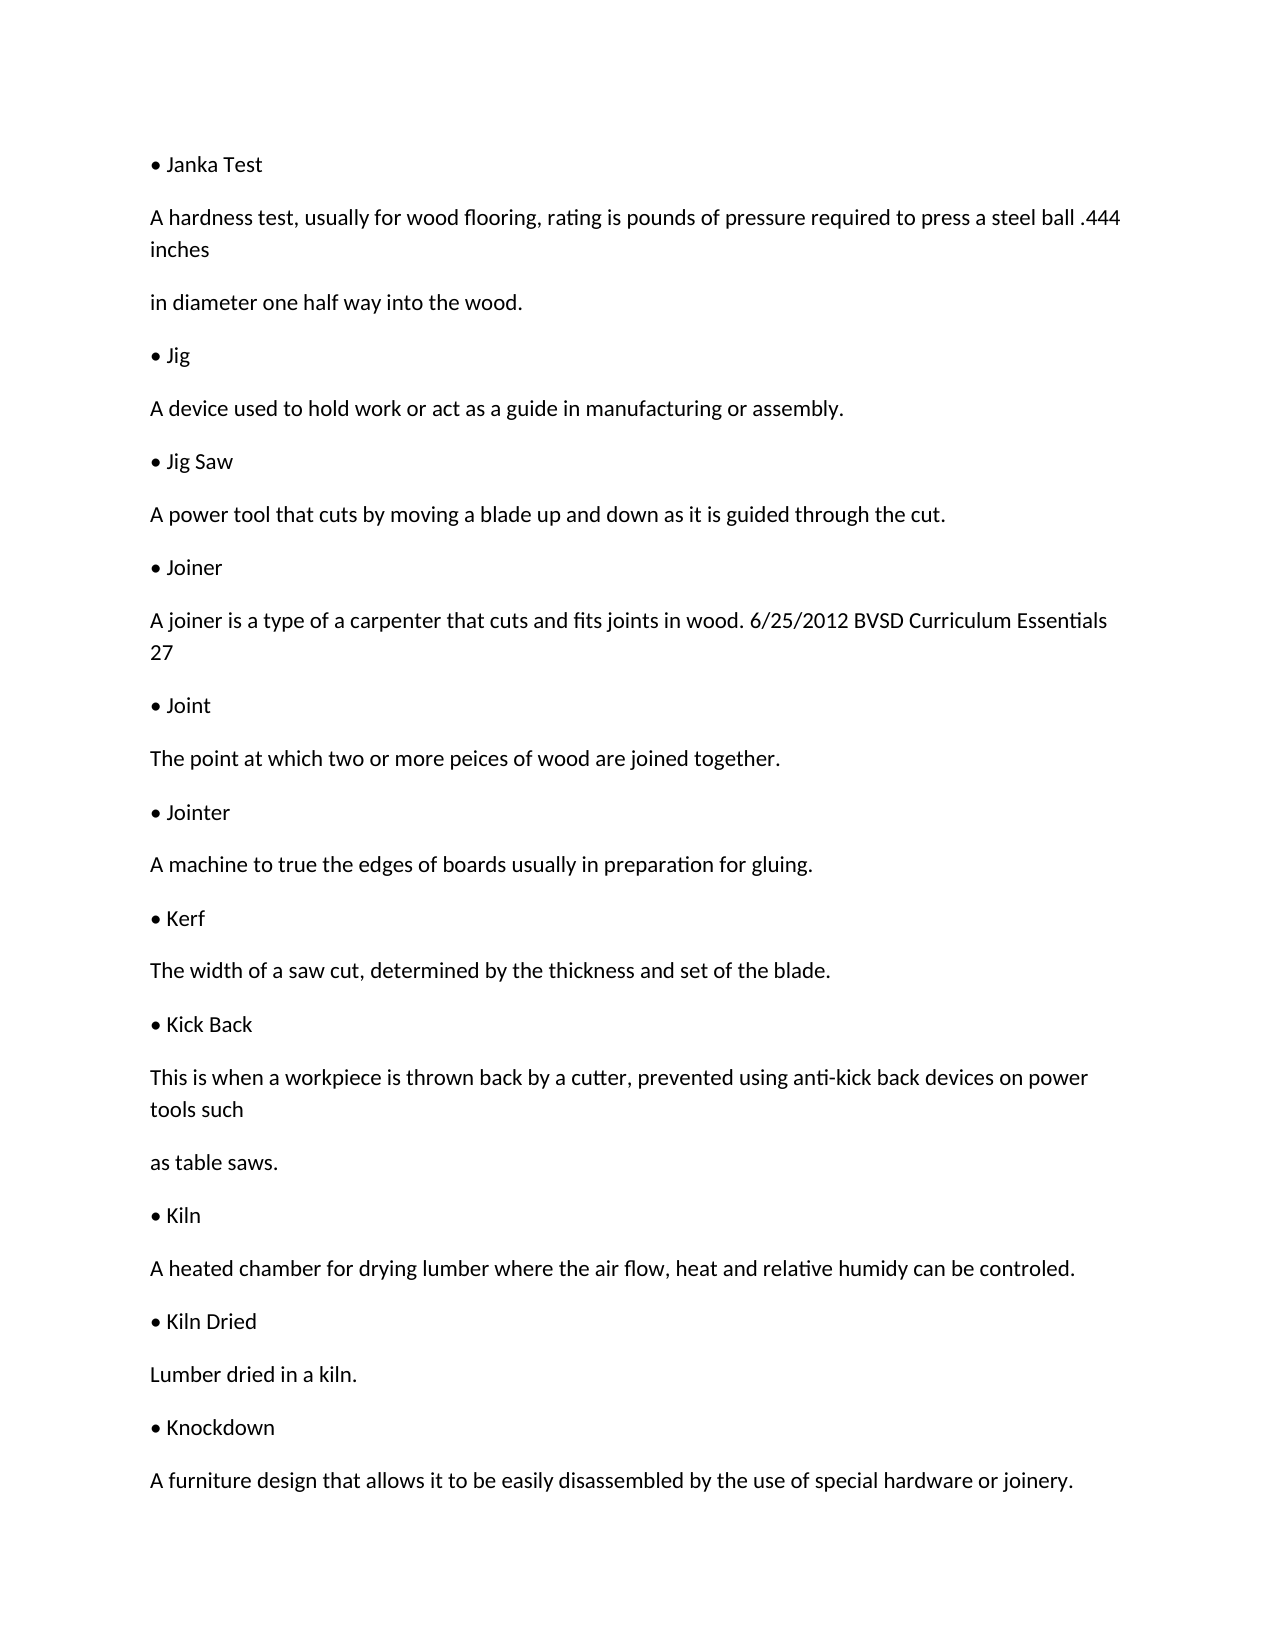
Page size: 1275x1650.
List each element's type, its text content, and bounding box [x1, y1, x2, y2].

text A joiner is a type of a carpenter that cuts and fits joints in wood. 6/25/2012 BVSD Curriculum Essentials 27 [150, 606, 1125, 667]
text A machine to true the edges of boards usually in preparation for gluing. [150, 851, 1125, 879]
text • Kiln [150, 1201, 1125, 1229]
text • Kerf [150, 904, 1125, 932]
text Lumber dried in a kiln. [150, 1360, 1125, 1388]
text • Knockdown [150, 1413, 1125, 1441]
text • Kiln Dried [150, 1307, 1125, 1335]
text The point at which two or more peices of wood are joined together. [150, 744, 1125, 773]
text in diameter one half way into the wood. [150, 288, 1125, 316]
text • Joint [150, 692, 1125, 719]
text • Jig [150, 341, 1125, 369]
text • Joiner [150, 553, 1125, 581]
text A heated chamber for drying lumber where the air flow, heat and relative humidy can be controled. [150, 1254, 1125, 1282]
text • Jig Saw [150, 447, 1125, 475]
text This is when a workpiece is thrown back by a cutter, prevented using anti-kick back devices on power tools such [150, 1063, 1125, 1123]
text A hardness test, usually for wood flooring, rating is pounds of pressure required to press a steel ball .444 inches [150, 203, 1125, 263]
text • Jointer [150, 798, 1125, 826]
text The width of a saw cut, determined by the thickness and set of the blade. [150, 957, 1125, 985]
text A power tool that cuts by moving a blade up and down as it is guided through the cut. [150, 500, 1125, 528]
text A device used to hold work or act as a guide in manufacturing or assembly. [150, 394, 1125, 422]
text • Kick Back [150, 1010, 1125, 1038]
text A furniture design that allows it to be easily disassembled by the use of special hardware or joinery. [150, 1466, 1125, 1494]
text • Janka Test [150, 150, 1125, 178]
text as table saws. [150, 1148, 1125, 1176]
